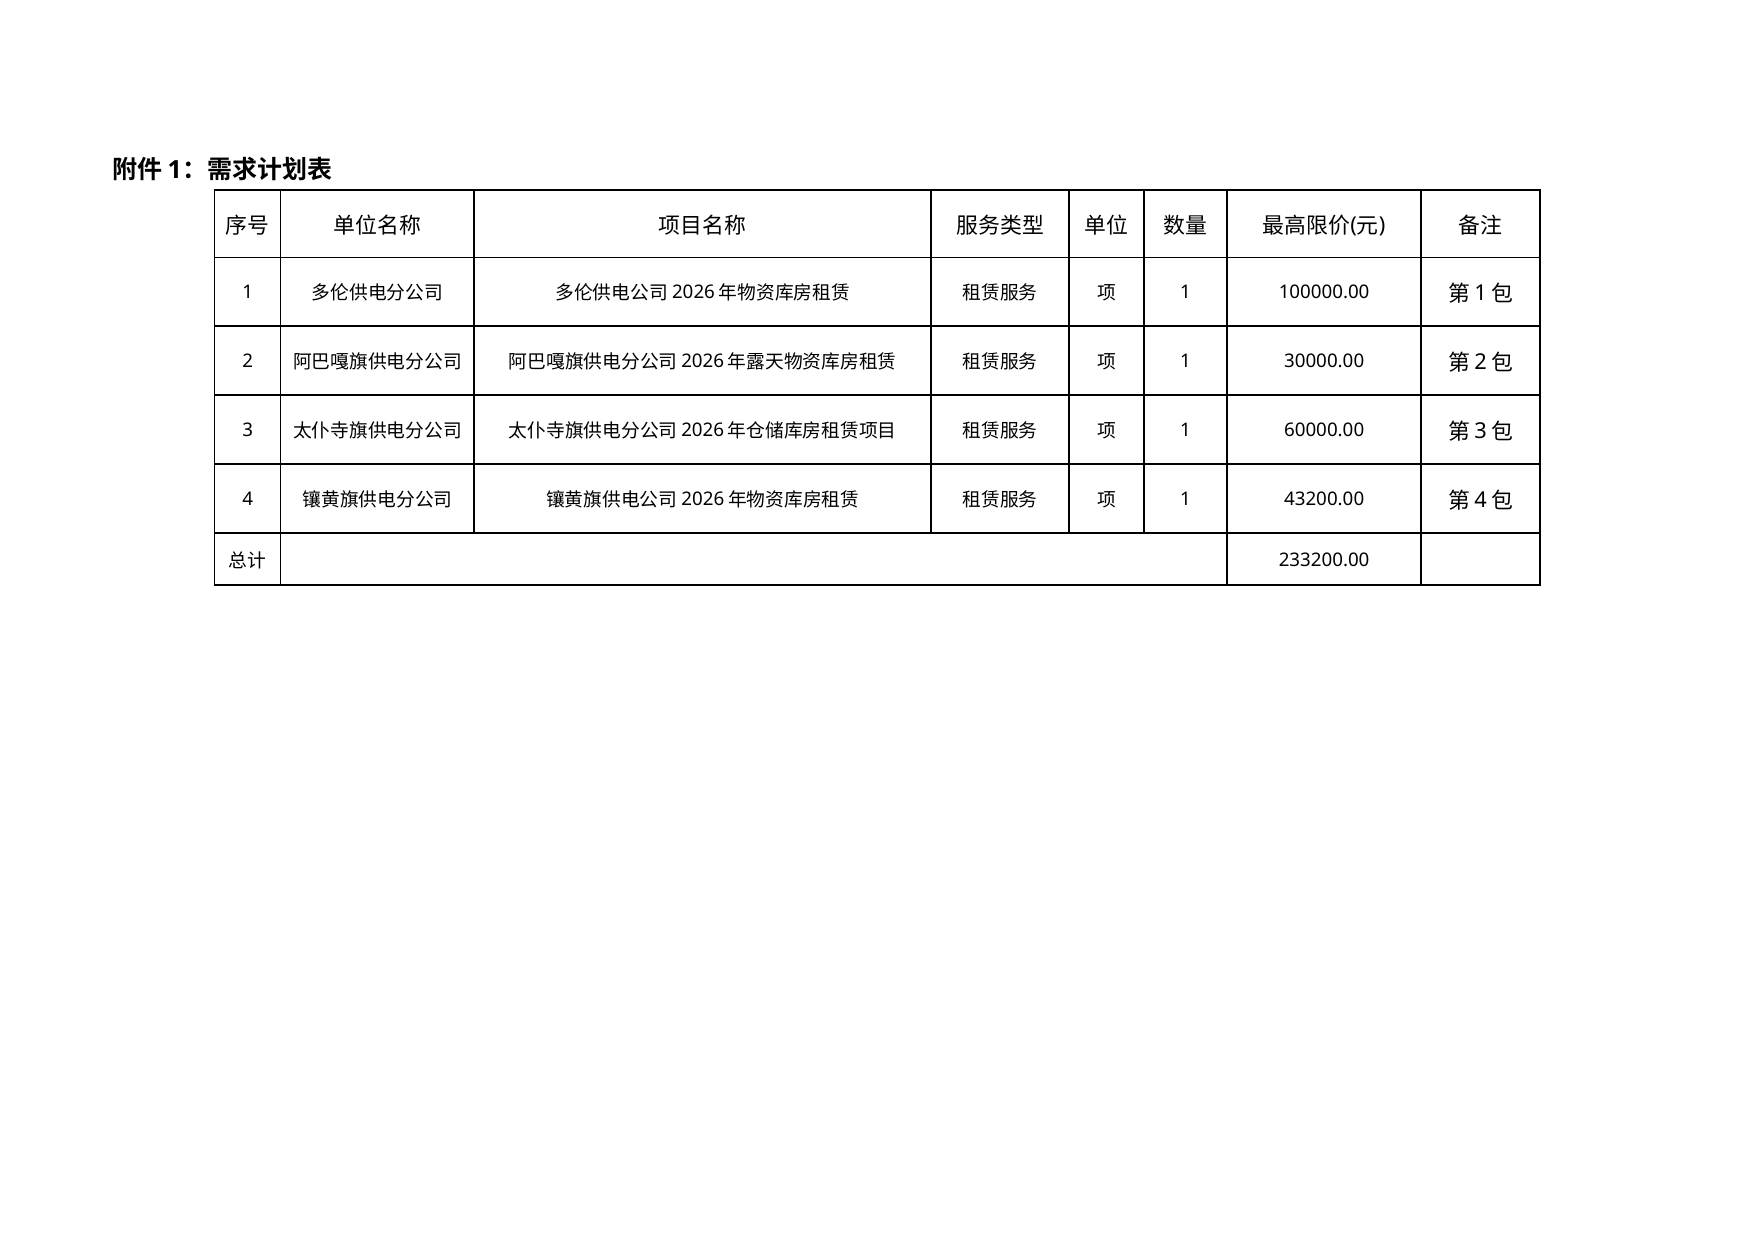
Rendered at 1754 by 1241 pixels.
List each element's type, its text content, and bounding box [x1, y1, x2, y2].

table_cell 1 [1145, 396, 1226, 463]
table_cell 1 [1145, 465, 1226, 532]
table_cell 第1包 [1422, 258, 1539, 325]
table_cell 租赁服务 [932, 258, 1068, 325]
table_cell 多伦供电公司 2026年物资库房租赁 [475, 258, 930, 325]
table_header 最高限价(元) [1228, 191, 1420, 256]
table_cell 阿巴嘎旗供电分公司2026年露天物资库房租赁 [475, 327, 930, 394]
table_cell 233200.00 [1228, 534, 1420, 584]
table_cell 30000.00 [1228, 327, 1420, 394]
table_cell 太仆寺旗供电分公司2026年仓储库房租赁项目 [475, 396, 930, 463]
table_cell 43200.00 [1228, 465, 1420, 532]
table_cell 100000.00 [1228, 258, 1420, 325]
text 附件1：需求计划表 [112, 150, 1641, 186]
table_header 备注 [1422, 191, 1539, 256]
table_cell 3 [215, 396, 280, 463]
table_cell 阿巴嘎旗供电分公司 [281, 327, 473, 394]
table_cell 总计 [215, 534, 280, 584]
table_cell 第2包 [1422, 327, 1539, 394]
table_cell 第3包 [1422, 396, 1539, 463]
table_cell 镶黄旗供电公司 2026年物资库房租赁 [475, 465, 930, 532]
table_cell 租赁服务 [932, 465, 1068, 532]
table_header 序号 [215, 191, 280, 256]
table_cell 租赁服务 [932, 396, 1068, 463]
table_cell 60000.00 [1228, 396, 1420, 463]
table_header 单位 [1070, 191, 1143, 256]
table_header 单位名称 [281, 191, 473, 256]
table_header 数量 [1145, 191, 1226, 256]
table_cell 项 [1070, 396, 1143, 463]
table_cell 多伦供电分公司 [281, 258, 473, 325]
table_cell 第4包 [1422, 465, 1539, 532]
table_cell 1 [215, 258, 280, 325]
table_cell 镶黄旗供电分公司 [281, 465, 473, 532]
table_cell 项 [1070, 327, 1143, 394]
table_cell 太仆寺旗供电分公司 [281, 396, 473, 463]
table_cell 2 [215, 327, 280, 394]
table_header 项目名称 [475, 191, 930, 256]
table_cell 租赁服务 [932, 327, 1068, 394]
table_cell 项 [1070, 258, 1143, 325]
table_cell 项 [1070, 465, 1143, 532]
table_cell 4 [215, 465, 280, 532]
table_cell [281, 534, 1226, 584]
table_cell [1422, 534, 1539, 584]
table_header 服务类型 [932, 191, 1068, 256]
table_cell 1 [1145, 258, 1226, 325]
table_cell 1 [1145, 327, 1226, 394]
